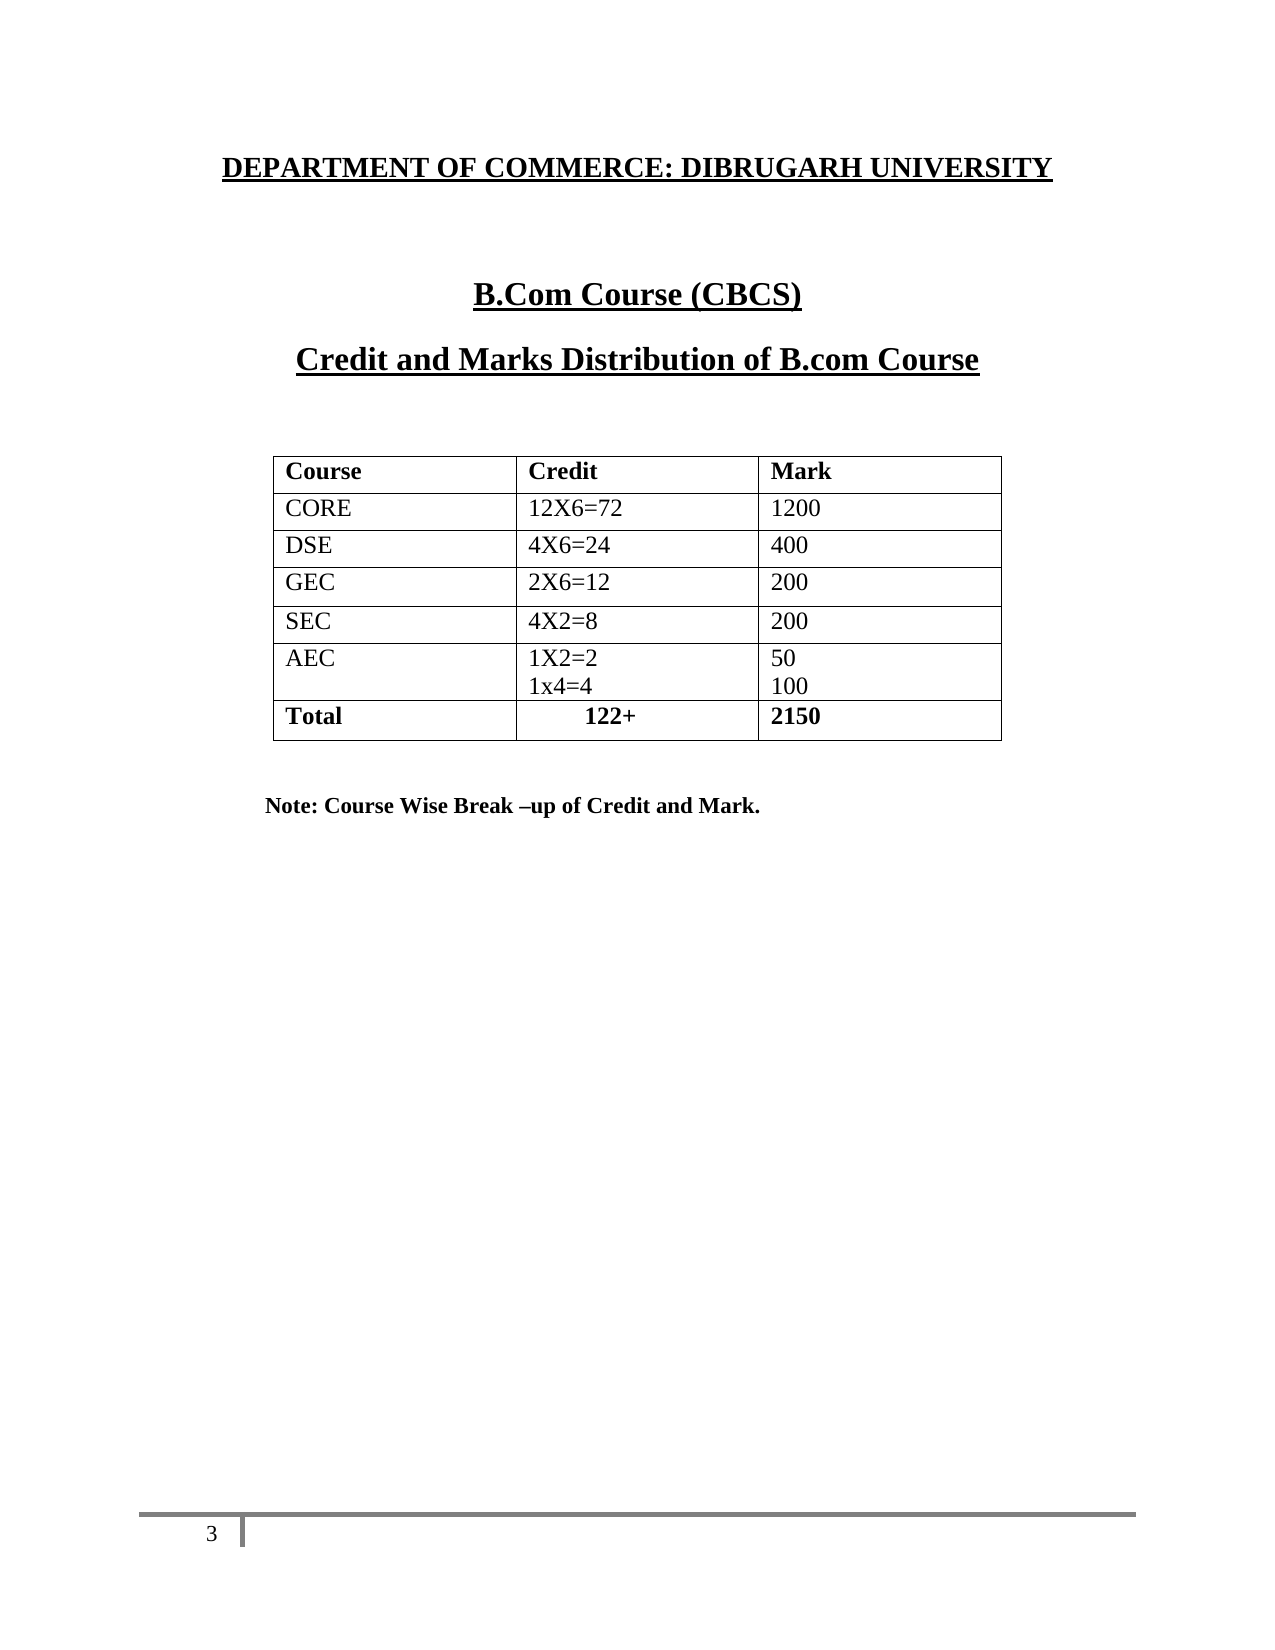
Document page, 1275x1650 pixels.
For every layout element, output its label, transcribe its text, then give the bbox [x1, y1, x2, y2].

table_cell 122+ [517, 701, 758, 739]
table_cell 1200 [759, 494, 1001, 530]
table_cell Total [274, 701, 516, 739]
table_cell 12X6=72 [517, 494, 758, 530]
table_cell 200 [759, 568, 1001, 606]
table_cell 1X2=2 1x4=4 [517, 644, 758, 700]
table_cell CORE [274, 494, 516, 530]
table_cell AEC [274, 644, 516, 700]
table_header Course [274, 457, 516, 493]
table_cell GEC [274, 568, 516, 606]
table_header Mark [759, 457, 1001, 493]
table_header Credit [517, 457, 758, 493]
table_cell 2X6=12 [517, 568, 758, 606]
table_cell 4X2=8 [517, 607, 758, 643]
table_cell 4X6=24 [517, 531, 758, 567]
table_cell 200 [759, 607, 1001, 643]
text B.Com Course (CBCS) [152, 274, 1122, 313]
table_cell 400 [759, 531, 1001, 567]
text Note: Course Wise Break –up of Credit and Mark. [265, 792, 1206, 818]
table_cell 50 100 [759, 644, 1001, 700]
table_cell SEC [274, 607, 516, 643]
table_cell DSE [274, 531, 516, 567]
text Credit and Marks Distribution of B.com Course [152, 339, 1122, 378]
text DEPARTMENT OF COMMERCE: DIBRUGARH UNIVERSITY [222, 150, 1206, 183]
table_cell 2150 [759, 701, 1001, 739]
